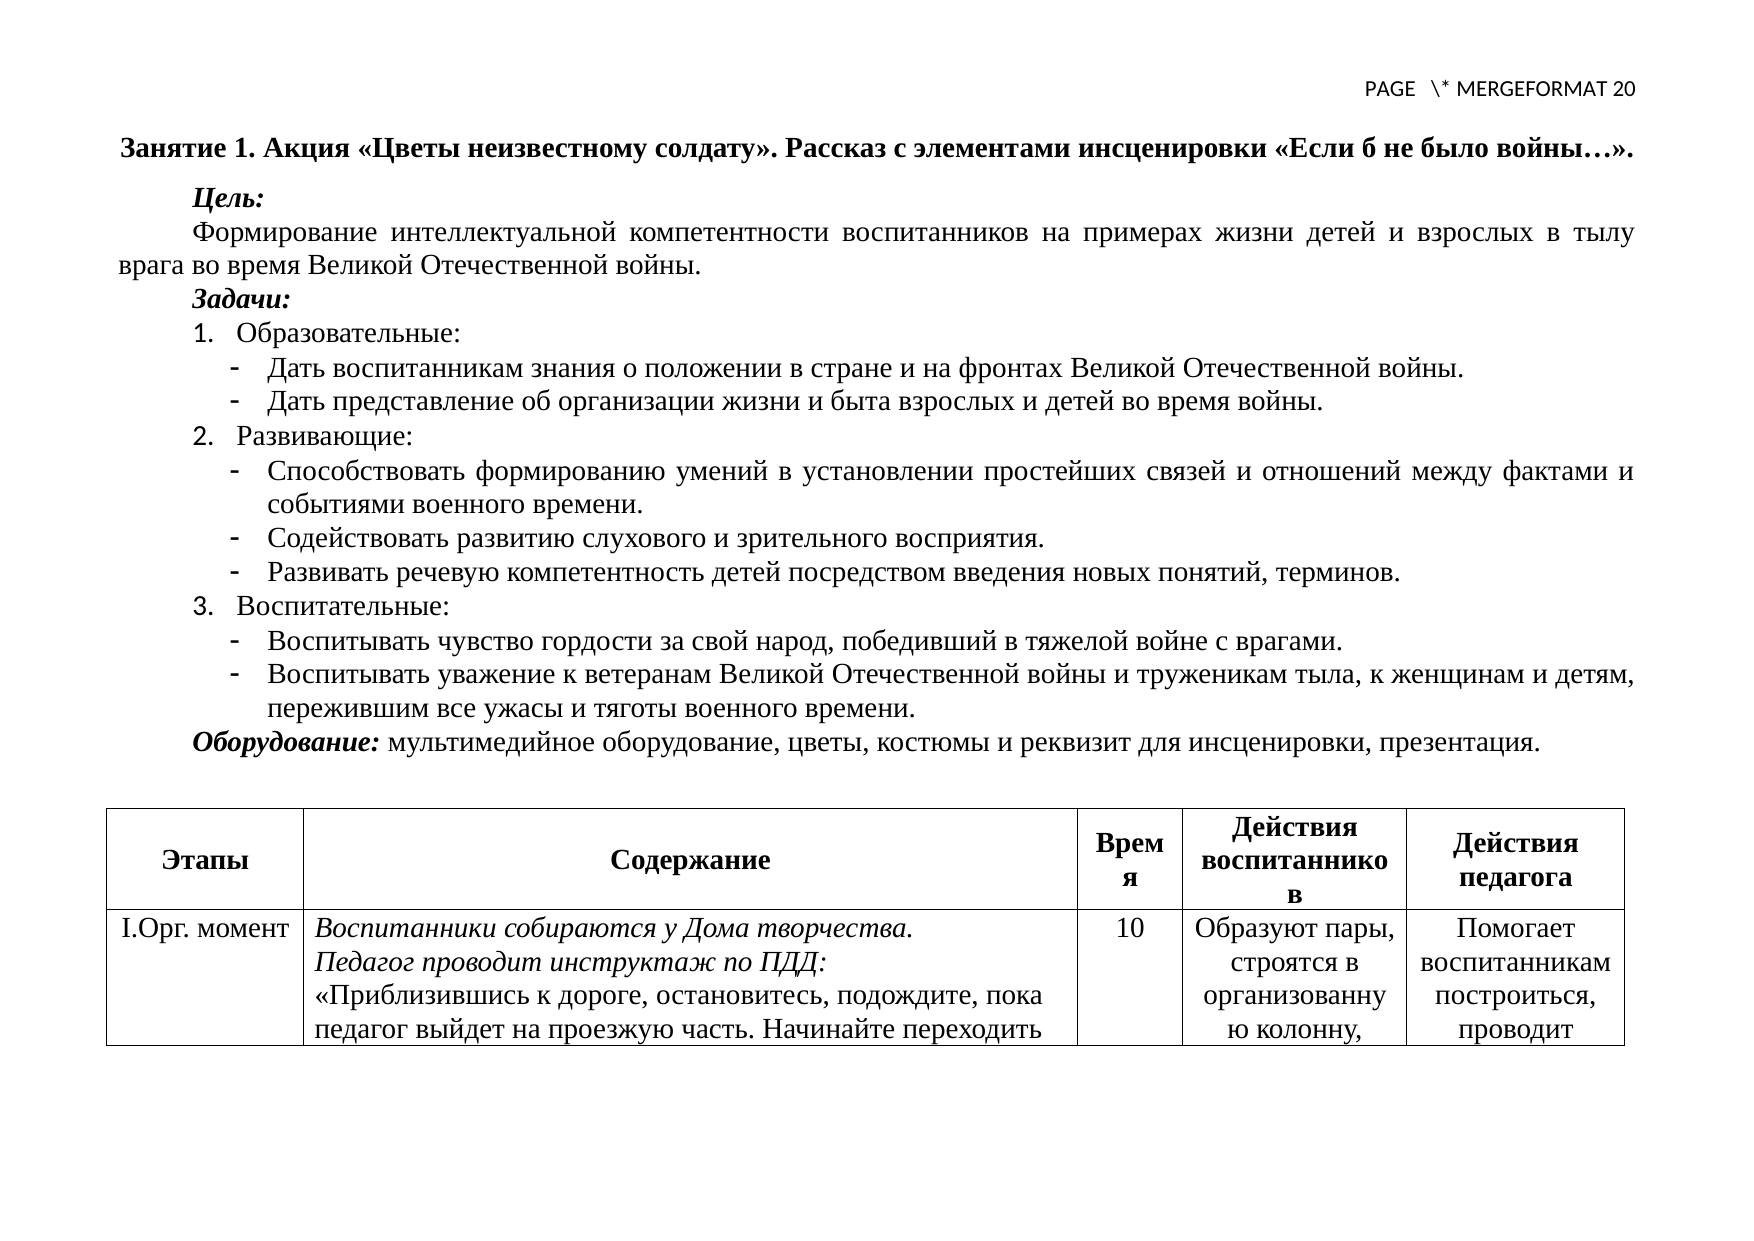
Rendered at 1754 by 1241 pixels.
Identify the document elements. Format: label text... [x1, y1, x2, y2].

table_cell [1183, 910, 1406, 1044]
text Занятие 1. Акция «Цветы неизвестному солдату». Рассказ с элементами инсценировки «Если б не было войны…». [118, 130, 1636, 163]
list Воспитывать уважение к ветеранам Великой Отечественной войны и труженикам тыла, к женщинам и детям, пережившим все ужасы и тяготы военного времени. [229, 657, 1636, 724]
table_header Этапы [107, 809, 303, 909]
list Воспитательные: [118, 587, 1636, 623]
text Цель: [118, 180, 1636, 214]
list Образовательные: [118, 314, 1636, 350]
table_cell 10 [1078, 910, 1182, 1044]
list Дать воспитанникам знания о положении в стране и на фронтах Великой Отечественной войны. [229, 350, 1636, 383]
text Оборудование: мультимедийное оборудование, цветы, костюмы и реквизит для инсценировки, презентация. [118, 724, 1636, 757]
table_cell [1407, 910, 1624, 1044]
list Дать представление об организации жизни и быта взрослых и детей во время войны. [229, 383, 1636, 417]
table_header Содержание [304, 809, 1077, 909]
list Воспитывать чувство гордости за свой народ, победивший в тяжелой войне с врагами. [229, 623, 1636, 657]
list Содействовать развитию слухового и зрительного восприятия. [229, 520, 1636, 554]
table_header Действия воспитанников [1183, 809, 1406, 909]
text Задачи: [118, 281, 1636, 314]
text Формирование интеллектуальной компетентности воспитанников на примерах жизни детей и взрослых в тылу врага во время Великой Отечественной войны. [118, 214, 1636, 281]
list Развивать речевую компетентность детей посредством введения новых понятий, терминов. [229, 554, 1636, 587]
list Способствовать формированию умений в установлении простейших связей и отношений между фактами и событиями военного времени. [229, 453, 1636, 520]
table_header Действия педагога [1407, 809, 1624, 909]
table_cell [304, 910, 1077, 1044]
table_cell I.Орг. момент [107, 910, 303, 1044]
table_header Время [1078, 809, 1182, 909]
list Развивающие: [118, 417, 1636, 453]
